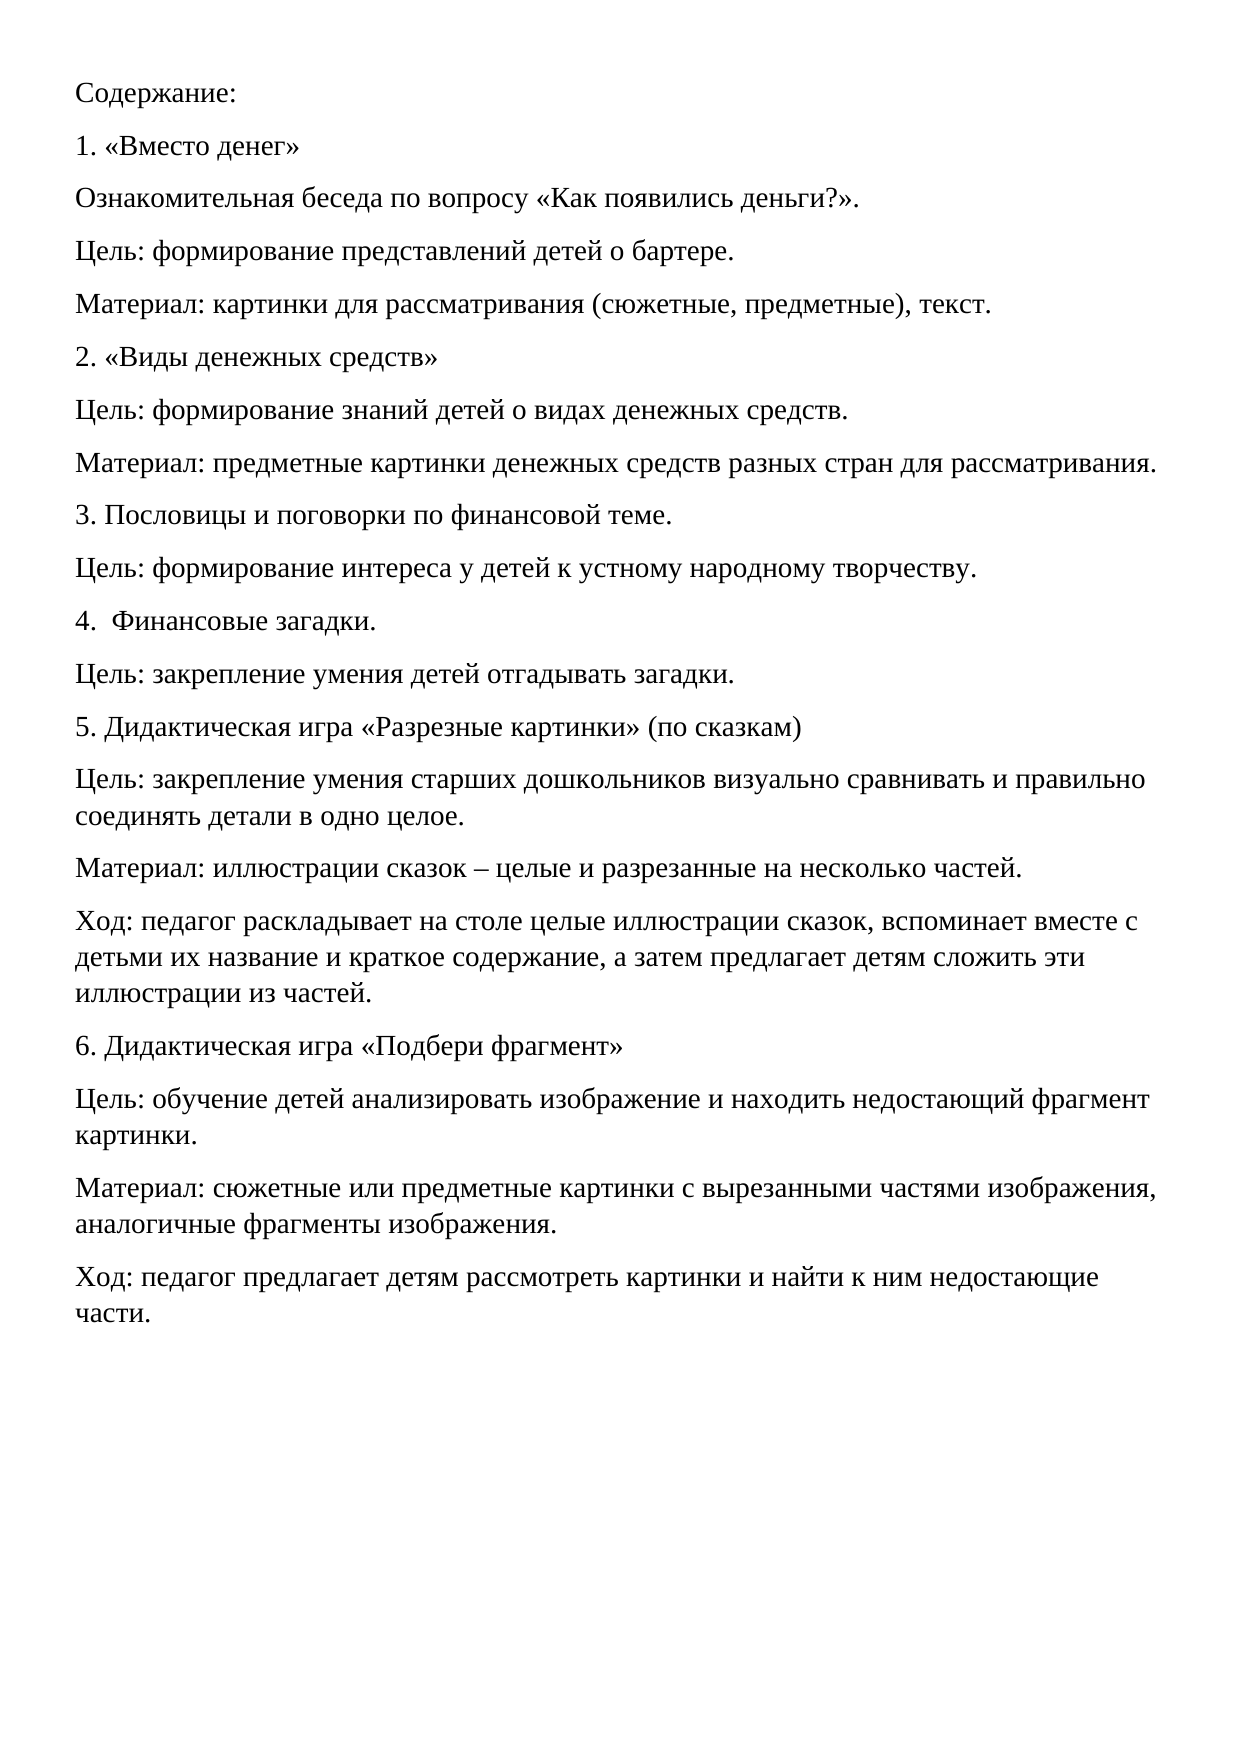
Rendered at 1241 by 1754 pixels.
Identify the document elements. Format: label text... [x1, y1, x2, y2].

text Цель: закрепление умения старших дошкольников визуально сравнивать и правильно соединять детали в одно целое. [75, 762, 1165, 831]
text Цель: обучение детей анализировать изображение и находить недостающий фрагмент картинки. [75, 1081, 1165, 1151]
text 4. Финансовые загадки. [75, 603, 1165, 637]
text Цель: формирование представлений детей о бартере. [75, 233, 1165, 267]
text 1. «Вместо денег» [75, 128, 1165, 161]
text Цель: закрепление умения детей отгадывать загадки. [75, 656, 1165, 689]
text Материал: картинки для рассматривания (сюжетные, предметные), текст. [75, 286, 1165, 320]
text Материал: иллюстрации сказок – целые и разрезанные на несколько частей. [75, 851, 1165, 884]
text Содержание: [75, 75, 1165, 108]
text Материал: сюжетные или предметные картинки с вырезанными частями изображения, аналогичные фрагменты изображения. [75, 1170, 1165, 1240]
text 5. Дидактическая игра «Разрезные картинки» (по сказкам) [75, 709, 1165, 742]
text Цель: формирование интереса у детей к устному народному творчеству. [75, 550, 1165, 584]
text 6. Дидактическая игра «Подбери фрагмент» [75, 1028, 1165, 1062]
text Ознакомительная беседа по вопросу «Как появились деньги?». [75, 181, 1165, 214]
text 3. Пословицы и поговорки по финансовой теме. [75, 497, 1165, 531]
text 2. «Виды денежных средств» [75, 339, 1165, 373]
text Материал: предметные картинки денежных средств разных стран для рассматривания. [75, 445, 1165, 478]
text Ход: педагог предлагает детям рассмотреть картинки и найти к ним недостающие части. [75, 1259, 1165, 1329]
text Ход: педагог раскладывает на столе целые иллюстрации сказок, вспоминает вместе с детьми их название и краткое содержание, а затем предлагает детям сложить эти иллюстрации из частей. [75, 903, 1165, 1009]
text Цель: формирование знаний детей о видах денежных средств. [75, 392, 1165, 425]
